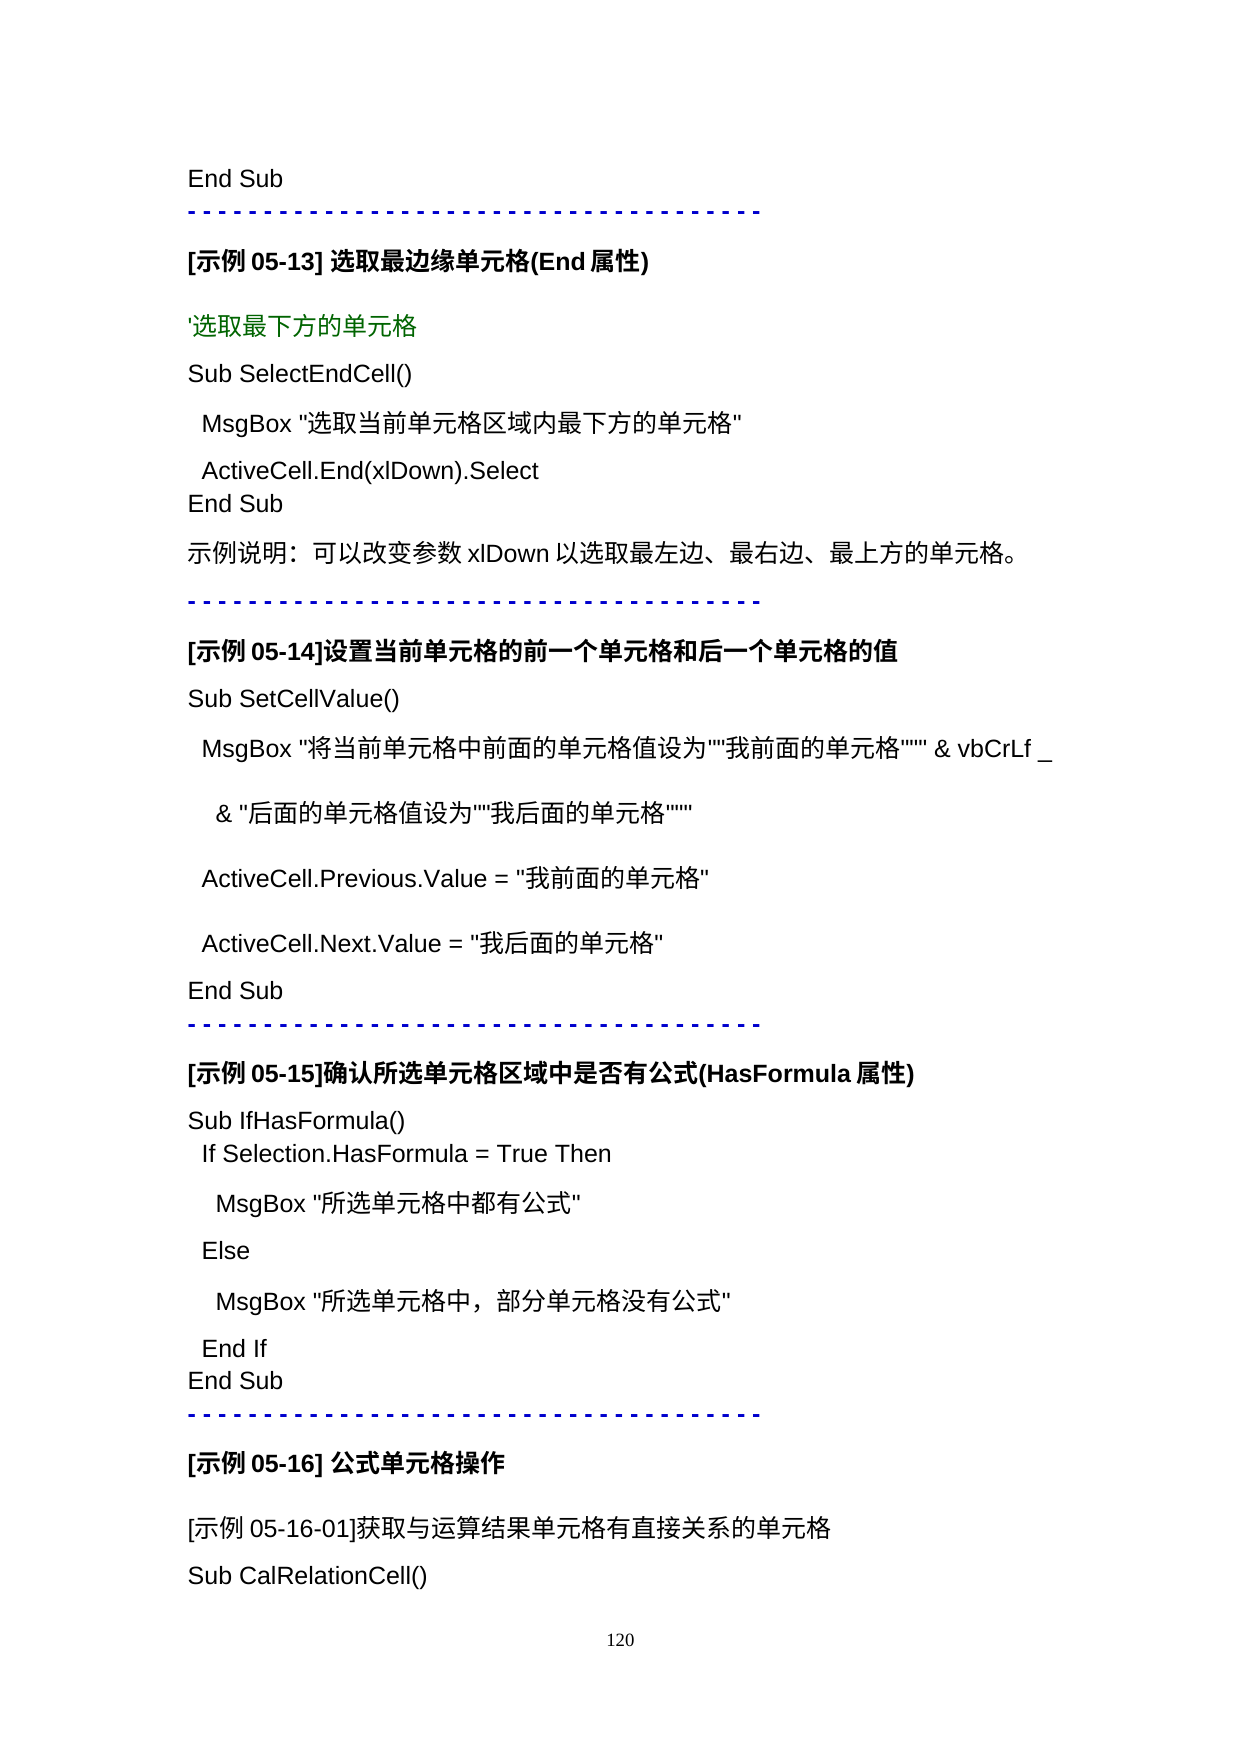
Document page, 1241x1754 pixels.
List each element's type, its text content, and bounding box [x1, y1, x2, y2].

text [187, 162, 1053, 227]
text [示例05-15]确认所选单元格区域中是否有公式(HasFormula属性) Sub IfHasFormula() If Selection.HasFormula = True Then MsgBox "所选单元格中都有公式" Else MsgBox "所选单元格中，部分单元格没有公式" End If End Sub - - - - - - - - - - - - - - - - - - - - - - - - - - - - - - - - - - - - - - [187, 1039, 1053, 1429]
text [示例05-13] 选取最边缘单元格(End属性) '选取最下方的单元格 Sub SelectEndCell() MsgBox "选取当前单元格区域内最下方的单元格" ActiveCell.End(xlDown).Select End Sub 示例说明：可以改变参数xlDown以选取最左边、最右边、最上方的单元格。 - - - - - - - - - - - - - - - - - - - - - - - - - - - - - - - - - - - - - - [187, 227, 1053, 617]
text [187, 1429, 1053, 1592]
text [示例05-14]设置当前单元格的前一个单元格和后一个单元格的值 Sub SetCellValue() MsgBox "将当前单元格中前面的单元格值设为""我前面的单元格""" & vbCrLf _ & "后面的单元格值设为""我后面的单元格""" ActiveCell.Previous.Value = "我前面的单元格" ActiveCell.Next.Value = "我后面的单元格" End Sub - - - - - - - - - - - - - - - - - - - - - - - - - - - - - - - - - - - - - - [187, 617, 1053, 1039]
